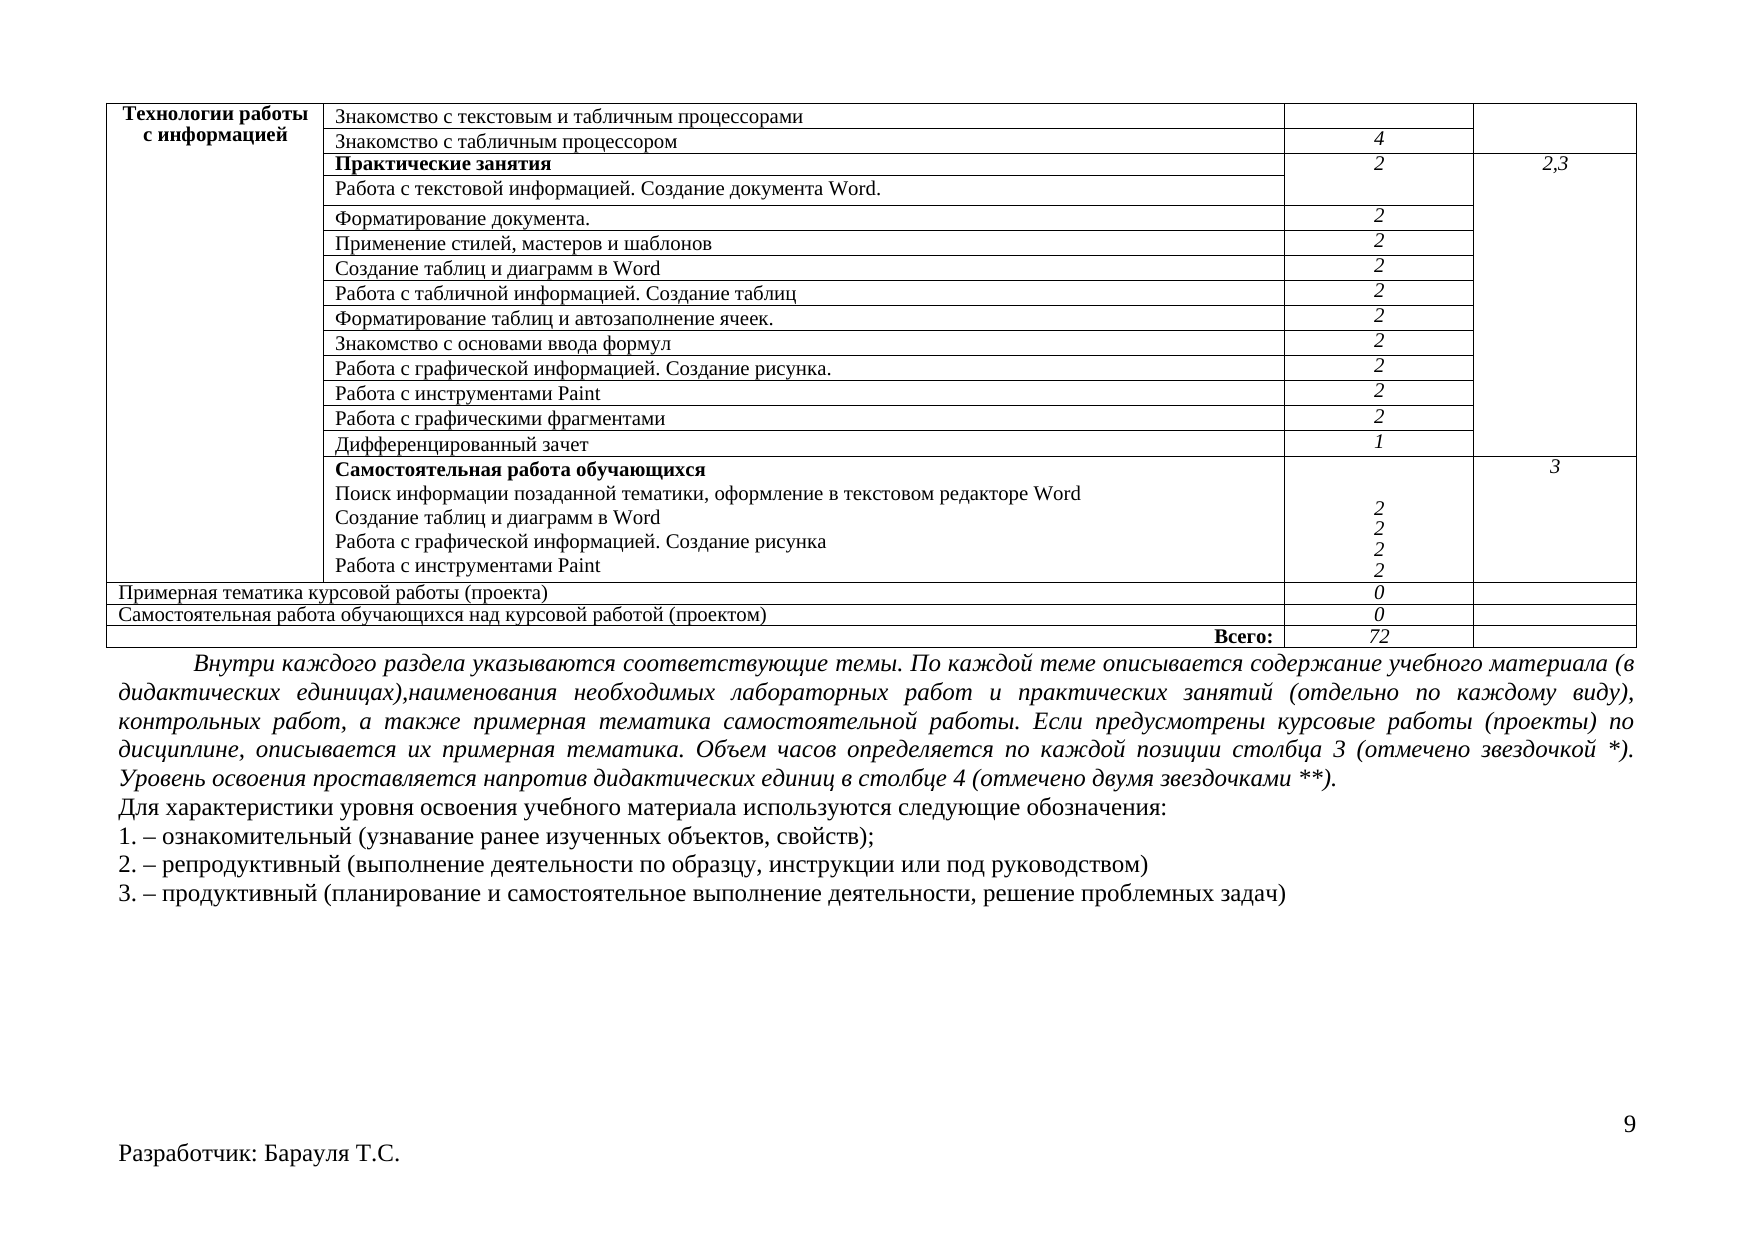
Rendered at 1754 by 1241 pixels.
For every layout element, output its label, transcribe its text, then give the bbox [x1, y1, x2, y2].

text 3. – продуктивный (планирование и самостоятельное выполнение деятельности, решение проблемных задач) [118, 878, 1636, 907]
table_cell 4 [1285, 129, 1473, 153]
table_cell 2 [1285, 256, 1473, 280]
table_cell 2 [1285, 206, 1473, 229]
table_cell Форматирование таблиц и автозаполнение ячеек. [324, 306, 1284, 330]
table_cell 4 [1285, 104, 1473, 128]
table_cell 2 [1285, 406, 1473, 430]
table_cell Знакомство с текстовым и табличным процессорами [324, 104, 1284, 128]
table_cell Создание таблиц и диаграмм в Word [324, 256, 1284, 280]
text 2. – репродуктивный (выполнение деятельности по образцу, инструкции или под руководством) [118, 849, 1636, 878]
table_cell Самостоятельная работа обучающихся Поиск информации позаданной тематики, оформление в текстовом редакторе Word Создание таблиц и диаграмм в Word Работа с графической информацией. Создание рисунка Работа с инструментами Paint [324, 457, 1284, 582]
table_cell 1 [1285, 431, 1473, 456]
table_cell [1474, 605, 1636, 625]
table_cell 2 [1285, 281, 1473, 305]
text 1. – ознакомительный (узнавание ранее изученных объектов, свойств); [118, 821, 1636, 849]
table_cell Всего: [107, 626, 1284, 647]
table_cell Форматирование документа. [324, 206, 1284, 229]
table_cell Работа с графическими фрагментами [324, 406, 1284, 430]
table_cell Практические занятия [324, 154, 1284, 175]
table_cell Знакомство с табличным процессором [324, 129, 1284, 153]
table_cell 2 2 2 2 [1285, 457, 1473, 582]
table_cell 2 [1285, 231, 1473, 255]
table_cell 2,3 [1474, 154, 1636, 456]
table_cell 1 [1474, 104, 1636, 153]
text Внутри каждого раздела указываются соответствующие темы. По каждой теме описывается содержание учебного материала (в дидактических единицах),наименования необходимых лабораторных работ и практических занятий (отдельно по каждому виду), контрольных работ, а также примерная тематика самостоятельной работы. Если предусмотрены курсовые работы (проекты) по дисциплине, описывается их примерная тематика. Объем часов определяется по каждой позиции столбца 3 (отмечено звездочкой *). Уровень освоения проставляется напротив дидактических единиц в столбце 4 (отмечено двумя звездочками **). [118, 648, 1636, 792]
table_cell 72 [1285, 626, 1473, 647]
table_cell 2 [1285, 356, 1473, 380]
table_cell 3 [1474, 457, 1636, 582]
table_cell Знакомство с основами ввода формул [324, 331, 1284, 355]
table_cell Примерная тематика курсовой работы (проекта) [107, 583, 1284, 603]
table_cell Работа с табличной информацией. Создание таблиц [324, 281, 1284, 305]
table_cell 2 [1285, 306, 1473, 330]
table_cell [1474, 583, 1636, 603]
table_cell 0 [1285, 583, 1473, 603]
table_cell 2 [1285, 381, 1473, 405]
table_cell 2 [1285, 154, 1473, 204]
table_cell 2 [1285, 331, 1473, 355]
table_cell Работа с текстовой информацией. Создание документа Word. [324, 176, 1284, 204]
table_cell Самостоятельная работа обучающихся над курсовой работой (проектом) [107, 605, 1284, 625]
table_cell Применение стилей, мастеров и шаблонов [324, 231, 1284, 255]
table_cell Работа с графической информацией. Создание рисунка. [324, 356, 1284, 380]
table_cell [107, 104, 323, 582]
table_cell Работа с инструментами Paint [324, 381, 1284, 405]
table_cell [1474, 626, 1636, 647]
table_cell Дифференцированный зачет [324, 431, 1284, 456]
table_cell 0 [1285, 605, 1473, 625]
text Для характеристики уровня освоения учебного материала используются следующие обозначения: [118, 792, 1636, 821]
